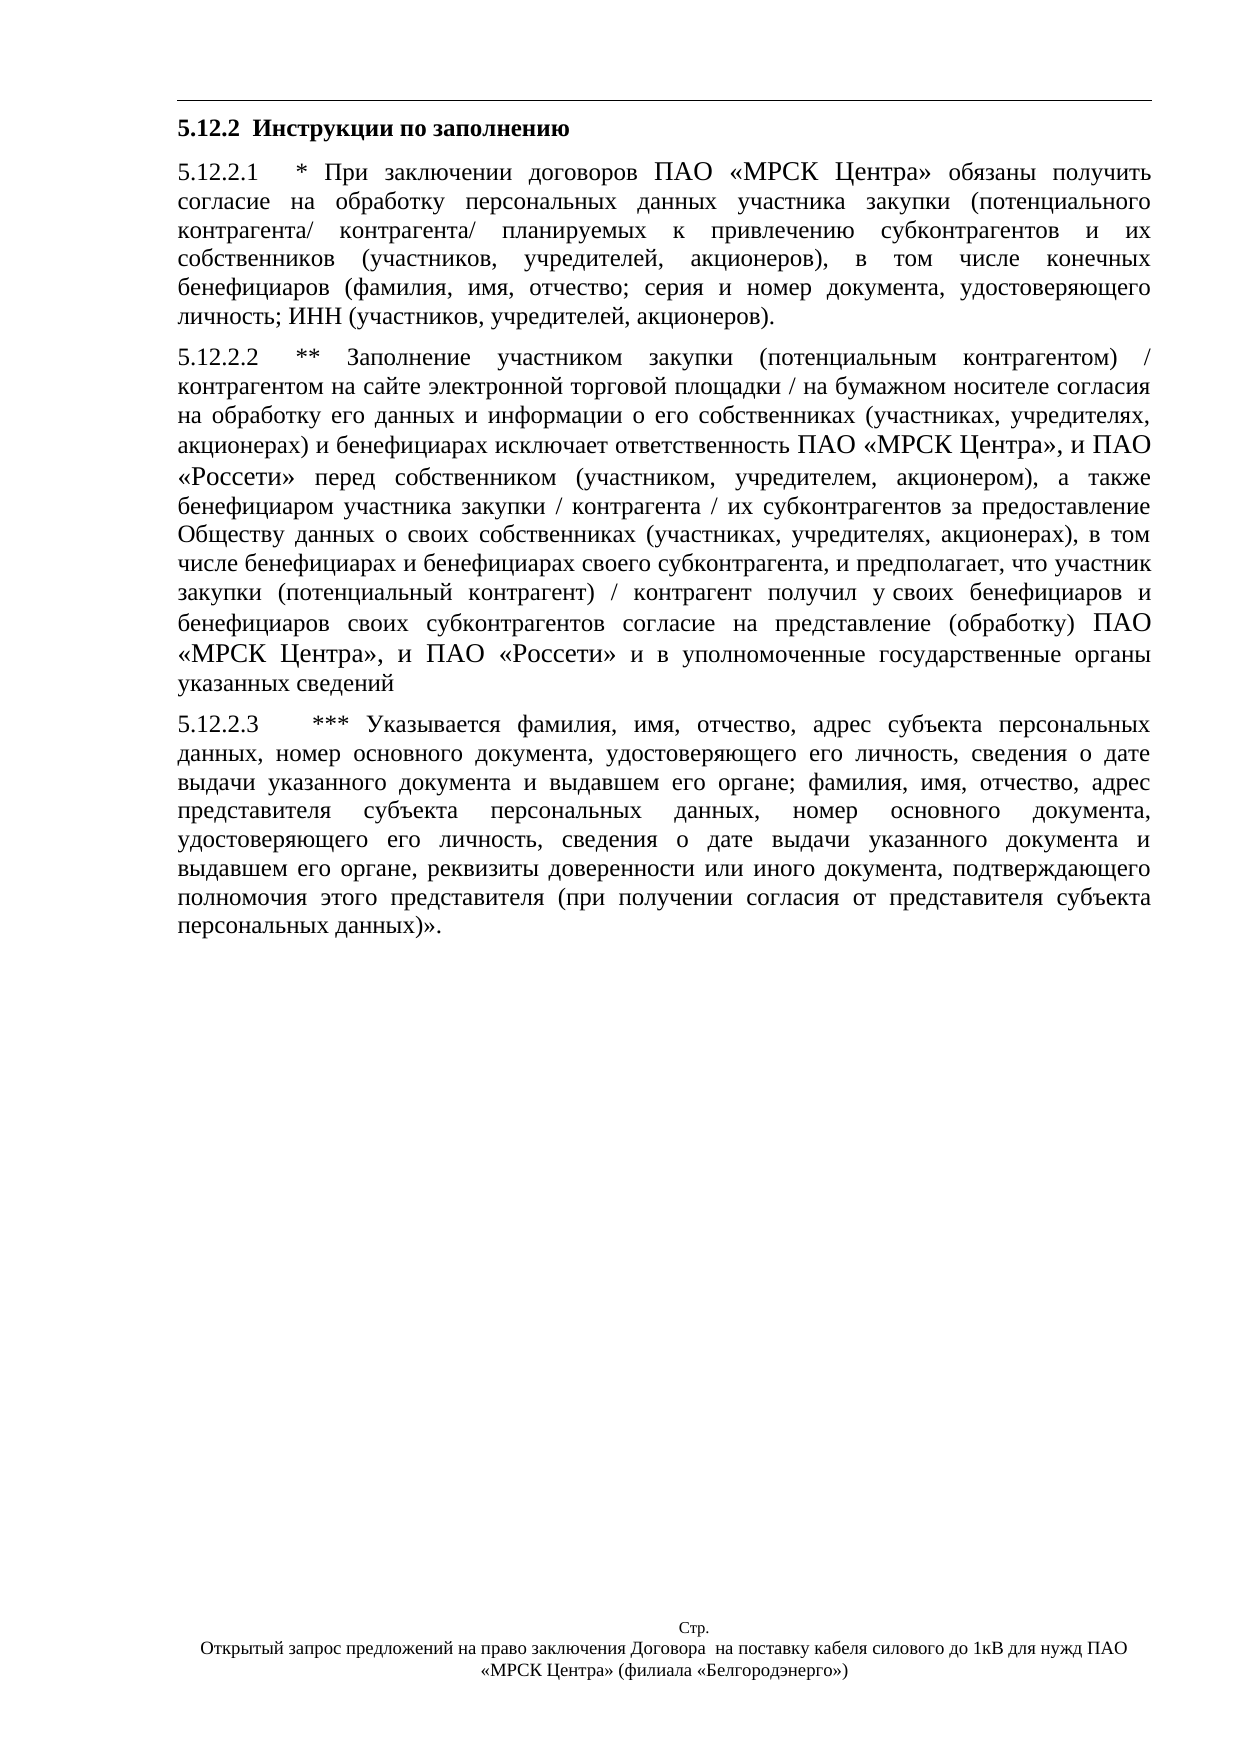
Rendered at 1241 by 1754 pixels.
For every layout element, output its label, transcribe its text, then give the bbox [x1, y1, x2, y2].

list ** Заполнение участником закупки (потенциальным контрагентом) / контрагентом на сайте электронной торговой площадки / на бумажном носителе согласия на обработку его данных и информации о его собственниках (участниках, учредителях, акционерах) и бенефициарах исключает ответственность ПАО «МРСК Центра», и ПАО «Россети» перед собственником (участником, учредителем, акционером), а также бенефициаром участника закупки / контрагента / их субконтрагентов за предоставление Обществу данных о своих собственниках (участниках, учредителях, акционерах), в том числе бенефициарах и бенефициарах своего субконтрагента, и предполагает, что участник закупки (потенциальный контрагент) / контрагент получил у своих бенефициаров и бенефициаров своих субконтрагентов согласие на представление (обработку) ПАО «МРСК Центра», и ПАО «Россети» и в уполномоченные государственные органы указанных сведений [177, 342, 1152, 697]
list *** Указывается фамилия, имя, отчество, адрес субъекта персональных данных, номер основного документа, удостоверяющего его личность, сведения о дате выдачи указанного документа и выдавшем его органе; фамилия, имя, отчество, адрес представителя субъекта персональных данных, номер основного документа, удостоверяющего его личность, сведения о дате выдачи указанного документа и выдавшем его органе, реквизиты доверенности или иного документа, подтверждающего полномочия этого представителя (при получении согласия от представителя субъекта персональных данных)». [177, 709, 1152, 939]
list * При заключении договоров ПАО «МРСК Центра» обязаны получить согласие на обработку персональных данных участника закупки (потенциального контрагента/ контрагента/ планируемых к привлечению субконтрагентов и их собственников (участников, учредителей, акционеров), в том числе конечных бенефициаров (фамилия, имя, отчество; серия и номер документа, удостоверяющего личность; ИНН (участников, учредителей, акционеров). [177, 155, 1152, 330]
subtitle Инструкции по заполнению [177, 113, 1152, 142]
